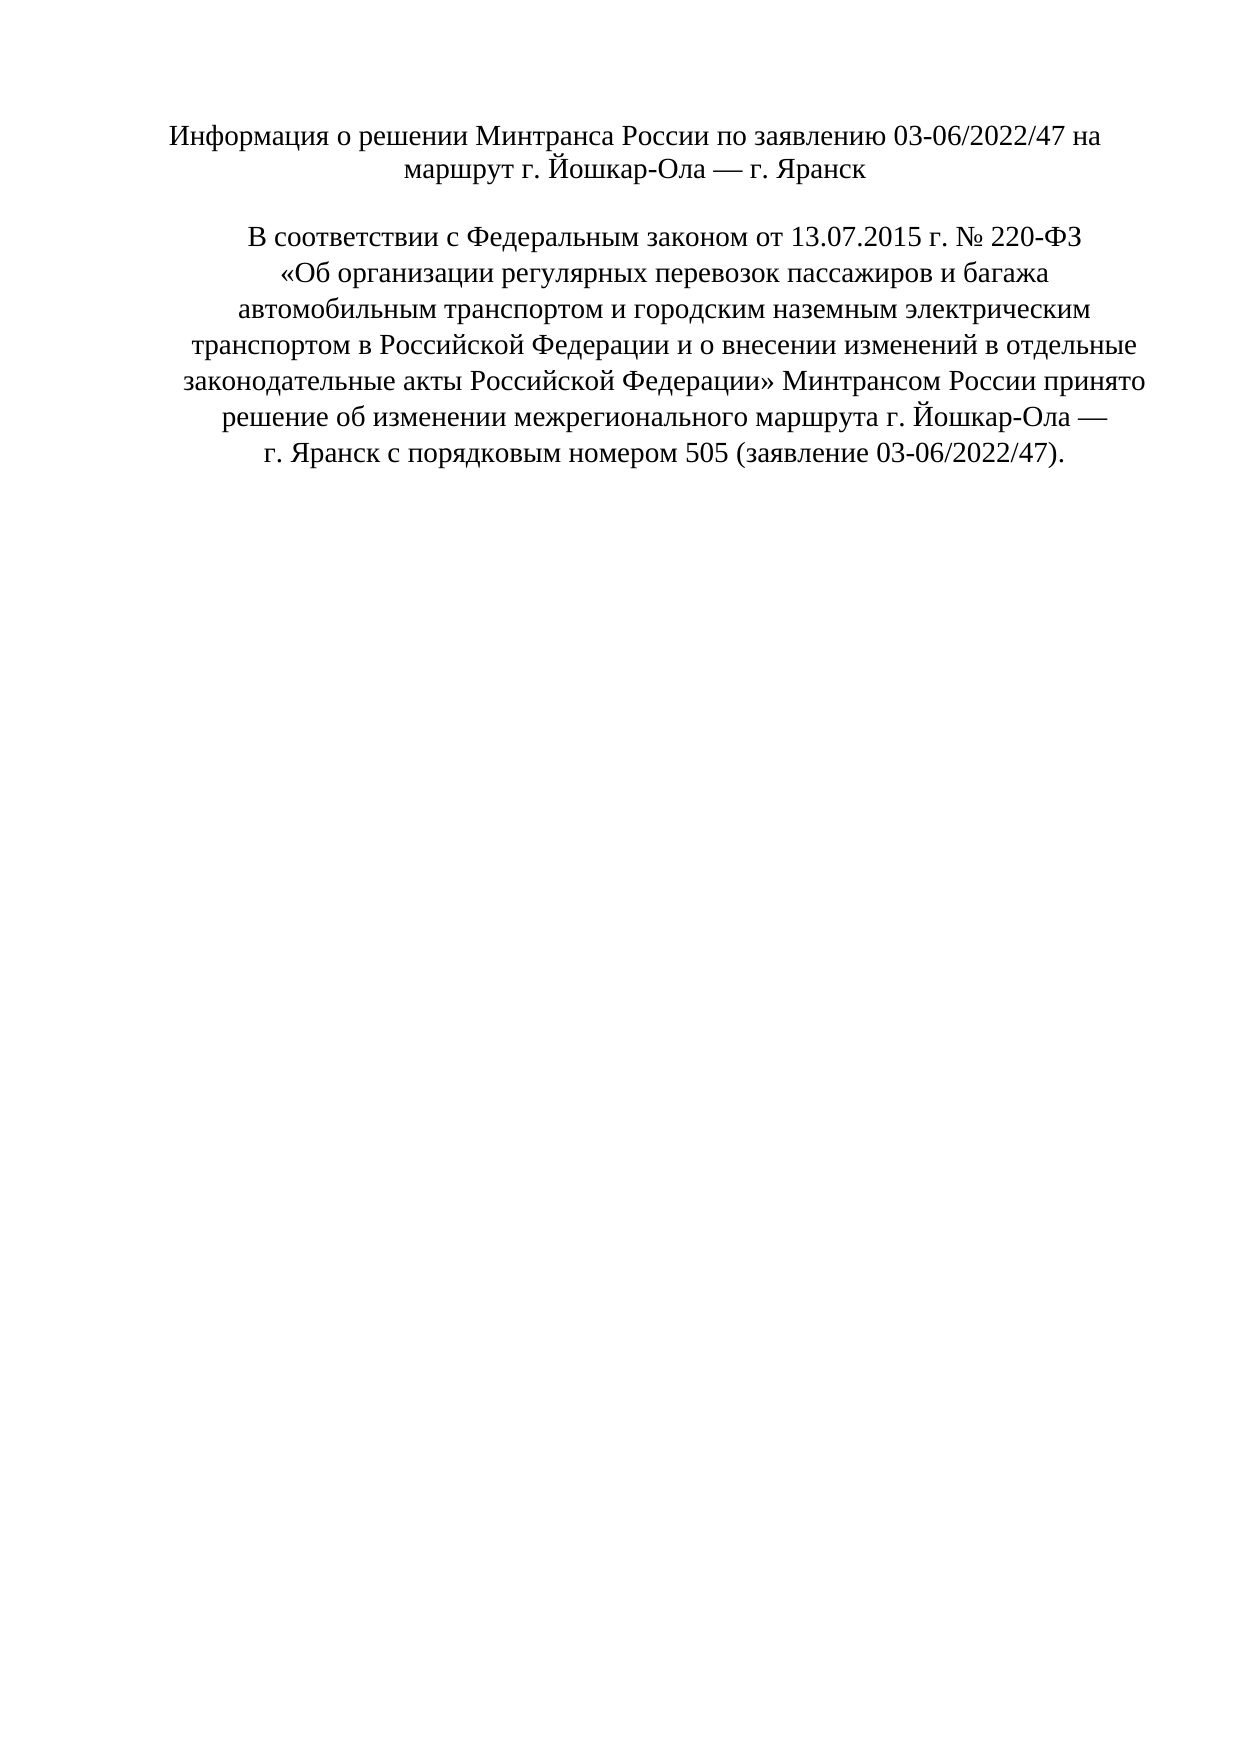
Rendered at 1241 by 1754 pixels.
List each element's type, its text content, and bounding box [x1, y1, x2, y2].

text Информация о решении Минтранса России по заявлению 03-06/2022/47 на маршрут г. Йошкар-Ола — г. Яранск [118, 118, 1152, 185]
text В соответствии с Федеральным законом от 13.07.2015 г. № 220-ФЗ «Об организации регулярных перевозок пассажиров и багажа автомобильным транспортом и городским наземным электрическим транспортом в Российской Федерации и о внесении изменений в отдельные законодательные акты Российской Федерации» Минтрансом России принято решение об изменении межрегионального маршрута г. Йошкар-Ола — г. Яранск с порядковым номером 505 (заявление 03-06/2022/47). [177, 219, 1152, 469]
